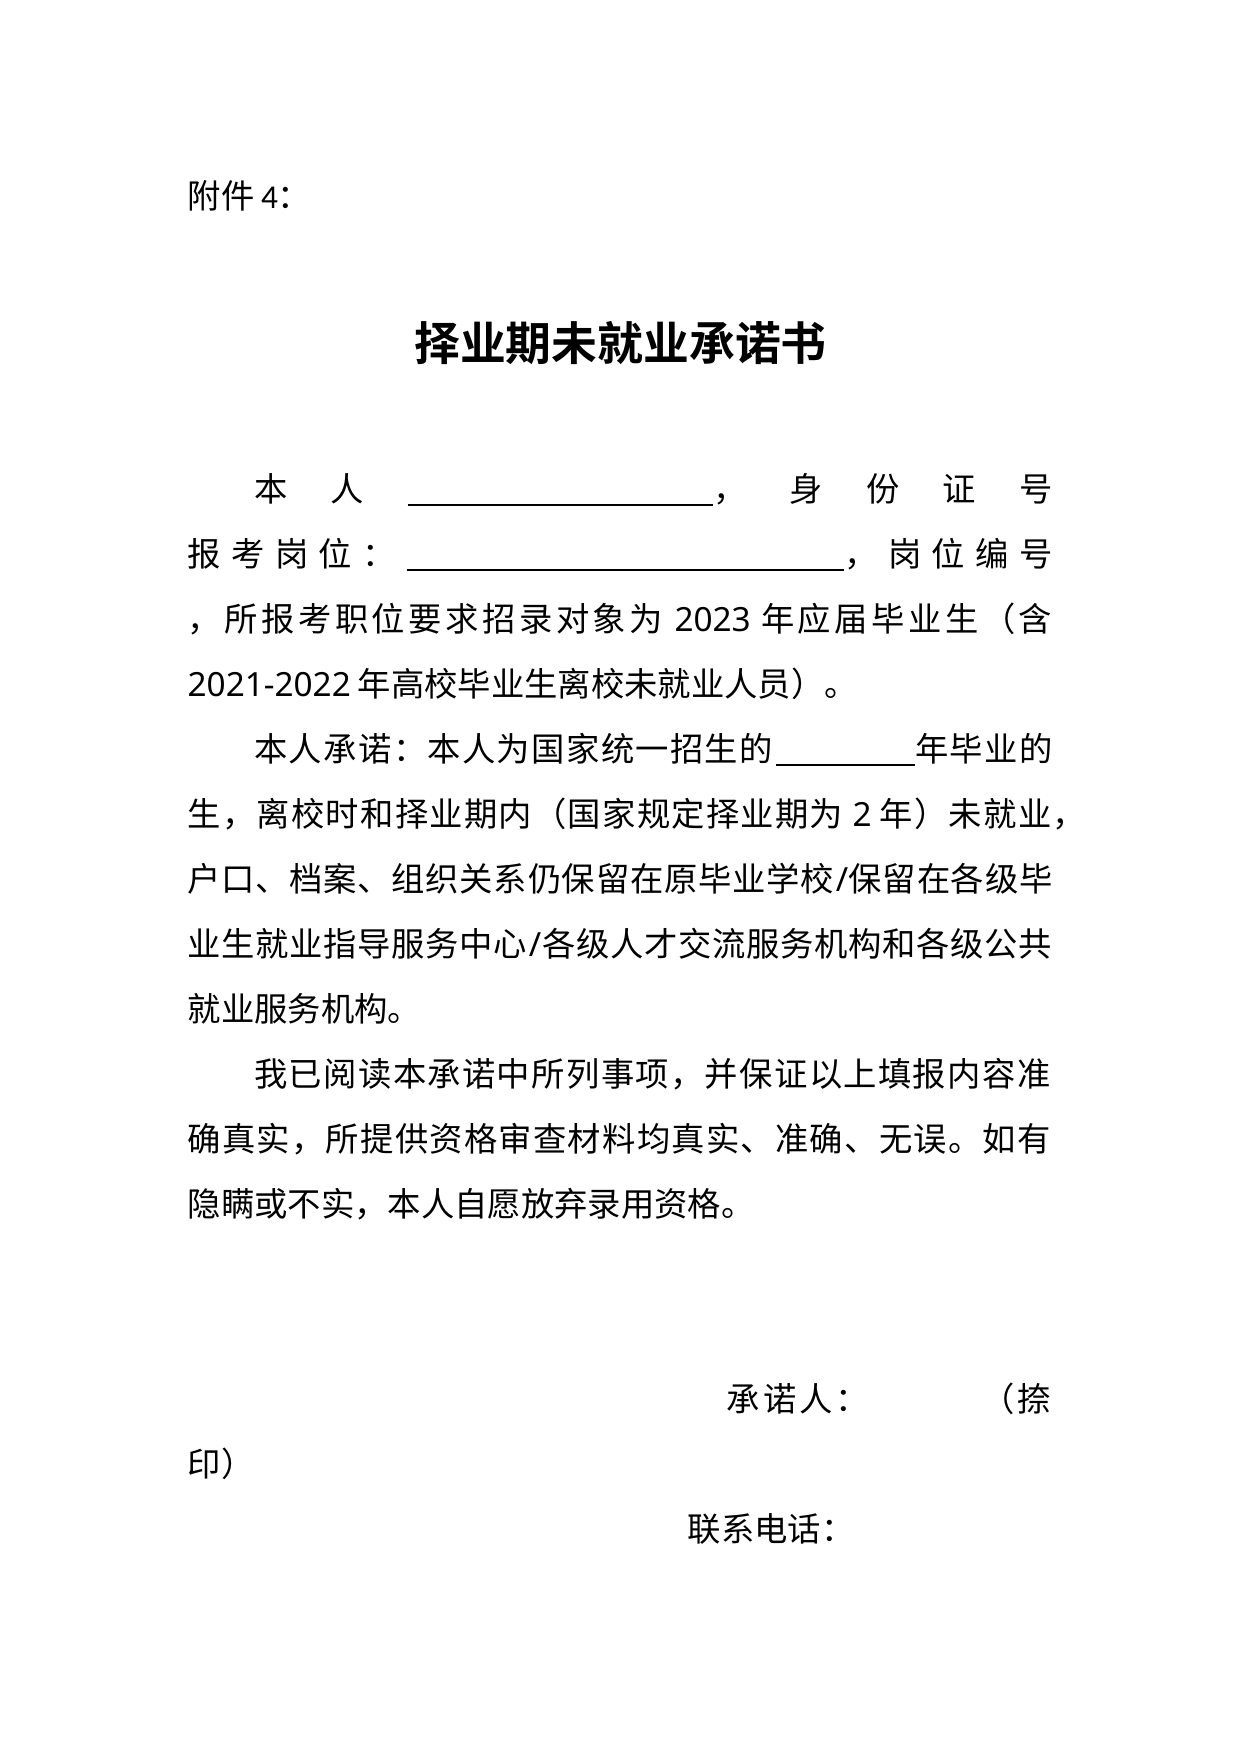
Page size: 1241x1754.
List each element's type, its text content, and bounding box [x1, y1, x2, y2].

text 联系电话： [187, 1494, 1053, 1559]
text 择业期未就业承诺书 [187, 292, 1053, 389]
text 我已阅读本承诺中所列事项，并保证以上填报内容准确真实，所提供资格审查材料均真实、准确、无误。如有隐瞒或不实，本人自愿放弃录用资格。 [187, 1039, 1053, 1234]
text 附件4： [187, 162, 1053, 227]
text 本人承诺：本人为国家统一招生的 年毕业的生，离校时和择业期内（国家规定择业期为2年）未就业，户口、档案、组织关系仍保留在原毕业学校/保留在各级毕业生就业指导服务中心/各级人才交流服务机构和各级公共就业服务机构。 [187, 714, 1053, 1039]
text 本人 ，身份证号 报考岗位： ，岗位编号 ，所报考职位要求招录对象为2023年应届毕业生（含2021-2022年高校毕业生离校未就业人员）。 [187, 454, 1053, 714]
text 承诺人： （捺印） [187, 1364, 1053, 1494]
